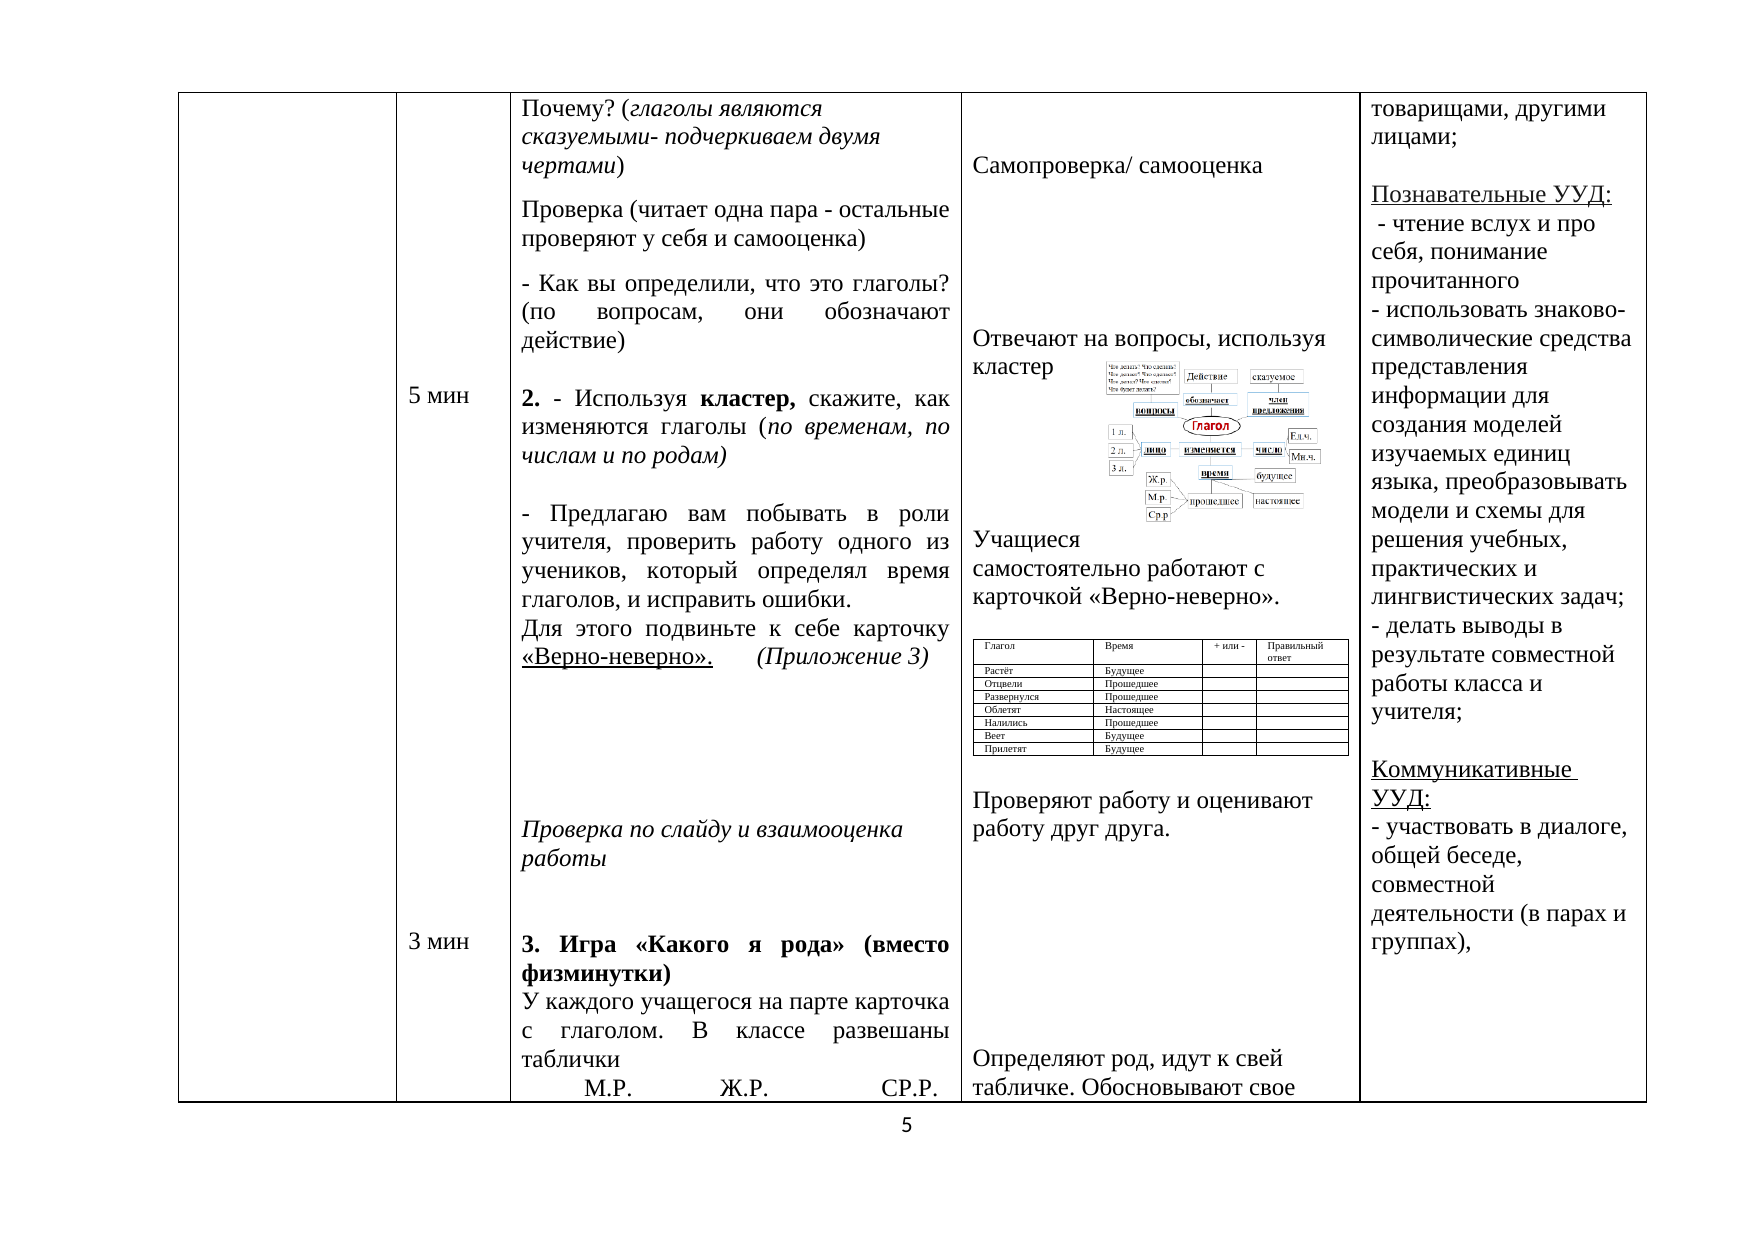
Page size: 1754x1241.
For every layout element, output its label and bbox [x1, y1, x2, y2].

table_cell [397, 93, 510, 1101]
table_cell [962, 93, 1359, 1101]
picture [1100, 357, 1326, 526]
table_cell [511, 93, 961, 1101]
table_cell [1361, 93, 1646, 1101]
